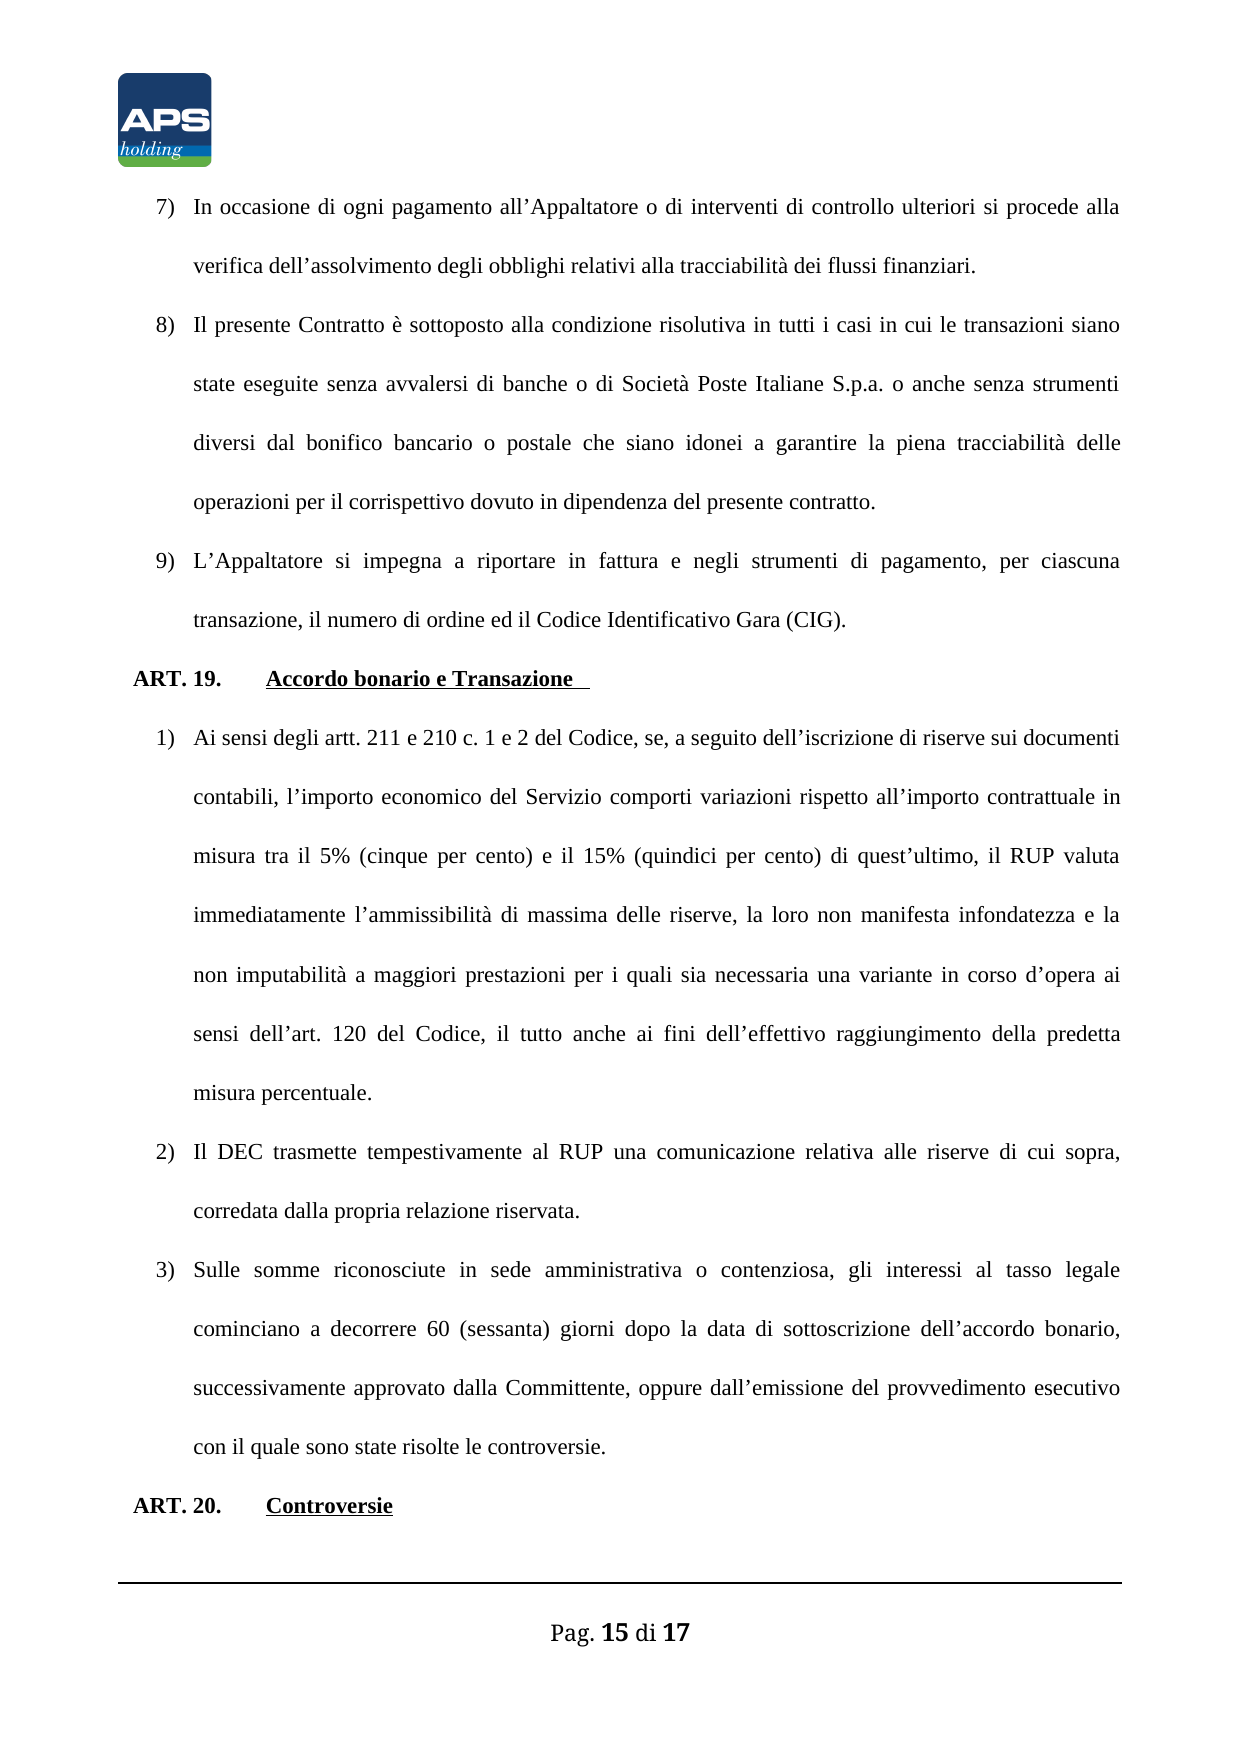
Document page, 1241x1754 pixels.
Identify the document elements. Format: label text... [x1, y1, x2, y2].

list Controversie [133, 1466, 1122, 1525]
list Il DEC trasmette tempestivamente al RUP una comunicazione relativa alle riserve di cui sopra, corredata dalla propria relazione riservata. [156, 1112, 1122, 1230]
list Ai sensi degli artt. 211 e 210 c. 1 e 2 del Codice, se, a seguito dell’iscrizione di riserve sui documenti contabili, l’importo economico del Servizio comporti variazioni rispetto all’importo contrattuale in misura tra il 5% (cinque per cento) e il 15% (quindici per cento) di quest’ultimo, il RUP valuta immediatamente l’ammissibilità di massima delle riserve, la loro non manifesta infondatezza e la non imputabilità a maggiori prestazioni per i quali sia necessaria una variante in corso d’opera ai sensi dell’art. 120 del Codice, il tutto anche ai fini dell’effettivo raggiungimento della predetta misura percentuale. [156, 698, 1122, 1112]
list L’Appaltatore si impegna a riportare in fattura e negli strumenti di pagamento, per ciascuna transazione, il numero di ordine ed il Codice Identificativo Gara (CIG). [156, 521, 1122, 639]
picture [118, 73, 212, 167]
list Accordo bonario e Transazione [133, 639, 1122, 698]
list Il presente Contratto è sottoposto alla condizione risolutiva in tutti i casi in cui le transazioni siano state eseguite senza avvalersi di banche o di Società Poste Italiane S.p.a. o anche senza strumenti diversi dal bonifico bancario o postale che siano idonei a garantire la piena tracciabilità delle operazioni per il corrispettivo dovuto in dipendenza del presente contratto. [156, 285, 1122, 521]
list In occasione di ogni pagamento all’Appaltatore o di interventi di controllo ulteriori si procede alla verifica dell’assolvimento degli obblighi relativi alla tracciabilità dei flussi finanziari. [156, 167, 1122, 285]
list Sulle somme riconosciute in sede amministrativa o contenziosa, gli interessi al tasso legale cominciano a decorrere 60 (sessanta) giorni dopo la data di sottoscrizione dell’accordo bonario, successivamente approvato dalla Committente, oppure dall’emissione del provvedimento esecutivo con il quale sono state risolte le controversie. [156, 1230, 1122, 1466]
